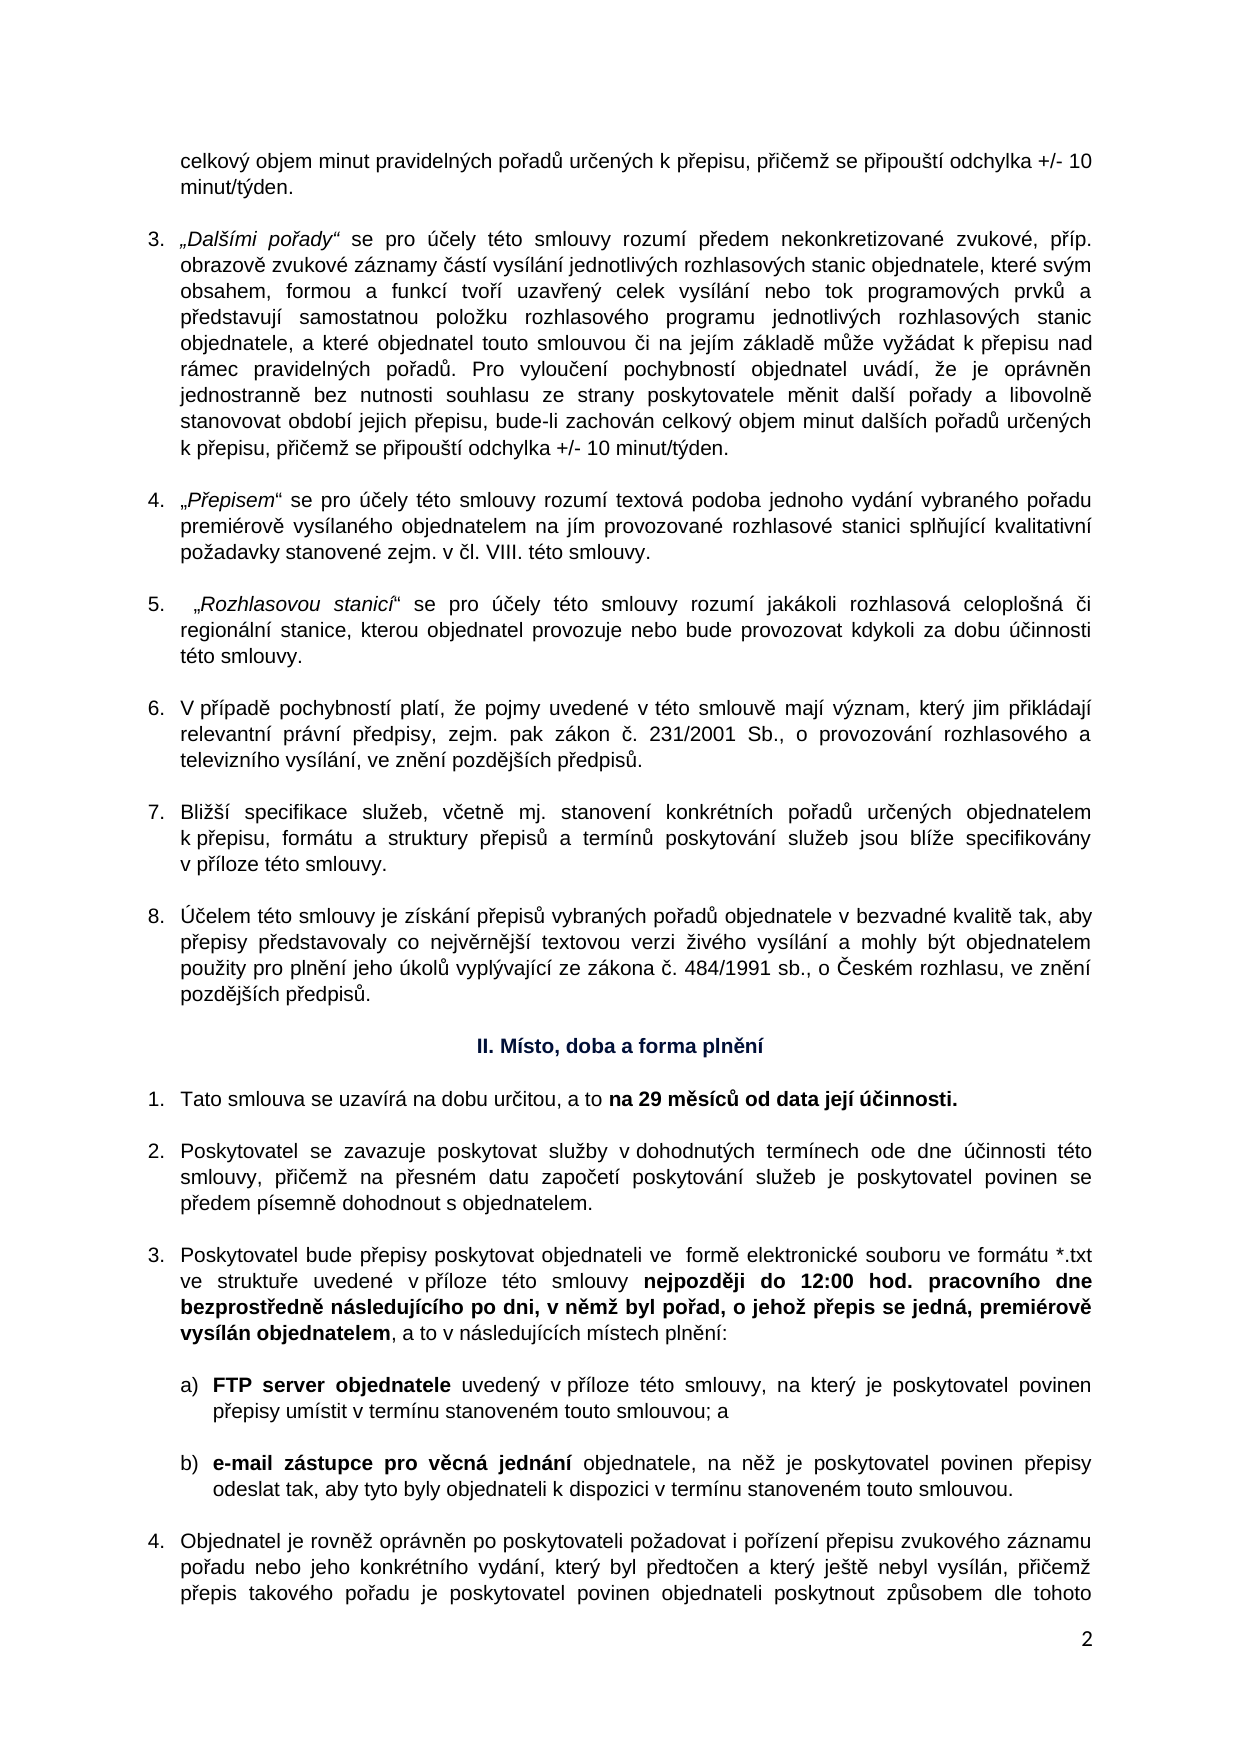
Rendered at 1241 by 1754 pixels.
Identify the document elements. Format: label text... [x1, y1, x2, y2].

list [148, 1528, 1093, 1606]
list e-mail zástupce pro věcná jednání objednatele, na něž je poskytovatel povinen přepisy odeslat tak, aby tyto byly objednateli k dispozici v termínu stanoveném touto smlouvou. [180, 1450, 1093, 1502]
list FTP server objednatele uvedený v příloze této smlouvy, na který je poskytovatel povinen přepisy umístit v termínu stanoveném touto smlouvou; a [180, 1372, 1093, 1424]
list Poskytovatel se zavazuje poskytovat služby v dohodnutých termínech ode dne účinnosti této smlouvy, přičemž na přesném datu započetí poskytování služeb je poskytovatel povinen se předem písemně dohodnout s objednatelem. [148, 1137, 1093, 1215]
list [148, 148, 1093, 200]
list Poskytovatel bude přepisy poskytovat objednateli ve formě elektronické souboru ve formátu *.txt ve struktuře uvedené v příloze této smlouvy nejpozději do 12:00 hod. pracovního dne bezprostředně následujícího po dni, v němž byl pořad, o jehož přepis se jedná, premiérově vysílán objednatelem, a to v následujících místech plnění: [148, 1241, 1093, 1346]
list Bližší specifikace služeb, včetně mj. stanovení konkrétních pořadů určených objednatelem k přepisu, formátu a struktury přepisů a termínů poskytování služeb jsou blíže specifikovány v příloze této smlouvy. [148, 799, 1093, 877]
list „Rozhlasovou stanicí“ se pro účely této smlouvy rozumí jakákoli rozhlasová celoplošná či regionální stanice, kterou objednatel provozuje nebo bude provozovat kdykoli za dobu účinnosti této smlouvy. [148, 590, 1093, 668]
list Účelem této smlouvy je získání přepisů vybraných pořadů objednatele v bezvadné kvalitě tak, aby přepisy představovaly co nejvěrnější textovou verzi živého vysílání a mohly být objednatelem použity pro plnění jeho úkolů vyplývající ze zákona č. 484/1991 sb., o Českém rozhlasu, ve znění pozdějších předpisů. [148, 903, 1093, 1007]
list „Dalšími pořady“ se pro účely této smlouvy rozumí předem nekonkretizované zvukové, příp. obrazově zvukové záznamy částí vysílání jednotlivých rozhlasových stanic objednatele, které svým obsahem, formou a funkcí tvoří uzavřený celek vysílání nebo tok programových prvků a představují samostatnou položku rozhlasového programu jednotlivých rozhlasových stanic objednatele, a které objednatel touto smlouvou či na jejím základě může vyžádat k přepisu nad rámec pravidelných pořadů. Pro vyloučení pochybností objednatel uvádí, že je oprávněn jednostranně bez nutnosti souhlasu ze strany poskytovatele měnit další pořady a libovolně stanovovat období jejich přepisu, bude-li zachován celkový objem minut dalších pořadů určených k přepisu, přičemž se připouští odchylka +/- 10 minut/týden. [148, 226, 1093, 460]
list „Přepisem“ se pro účely této smlouvy rozumí textová podoba jednoho vydání vybraného pořadu premiérově vysílaného objednatelem na jím provozované rozhlasové stanici splňující kvalitativní požadavky stanovené zejm. v čl. VIII. této smlouvy. [148, 486, 1093, 564]
list V případě pochybností platí, že pojmy uvedené v této smlouvě mají význam, který jim přikládají relevantní právní předpisy, zejm. pak zákon č. 231/2001 Sb., o provozování rozhlasového a televizního vysílání, ve znění pozdějších předpisů. [148, 694, 1093, 773]
subtitle Místo, doba a forma plnění [148, 1033, 1093, 1059]
list Tato smlouva se uzavírá na dobu určitou, a to na 29 měsíců od data její účinnosti. [148, 1085, 1093, 1111]
